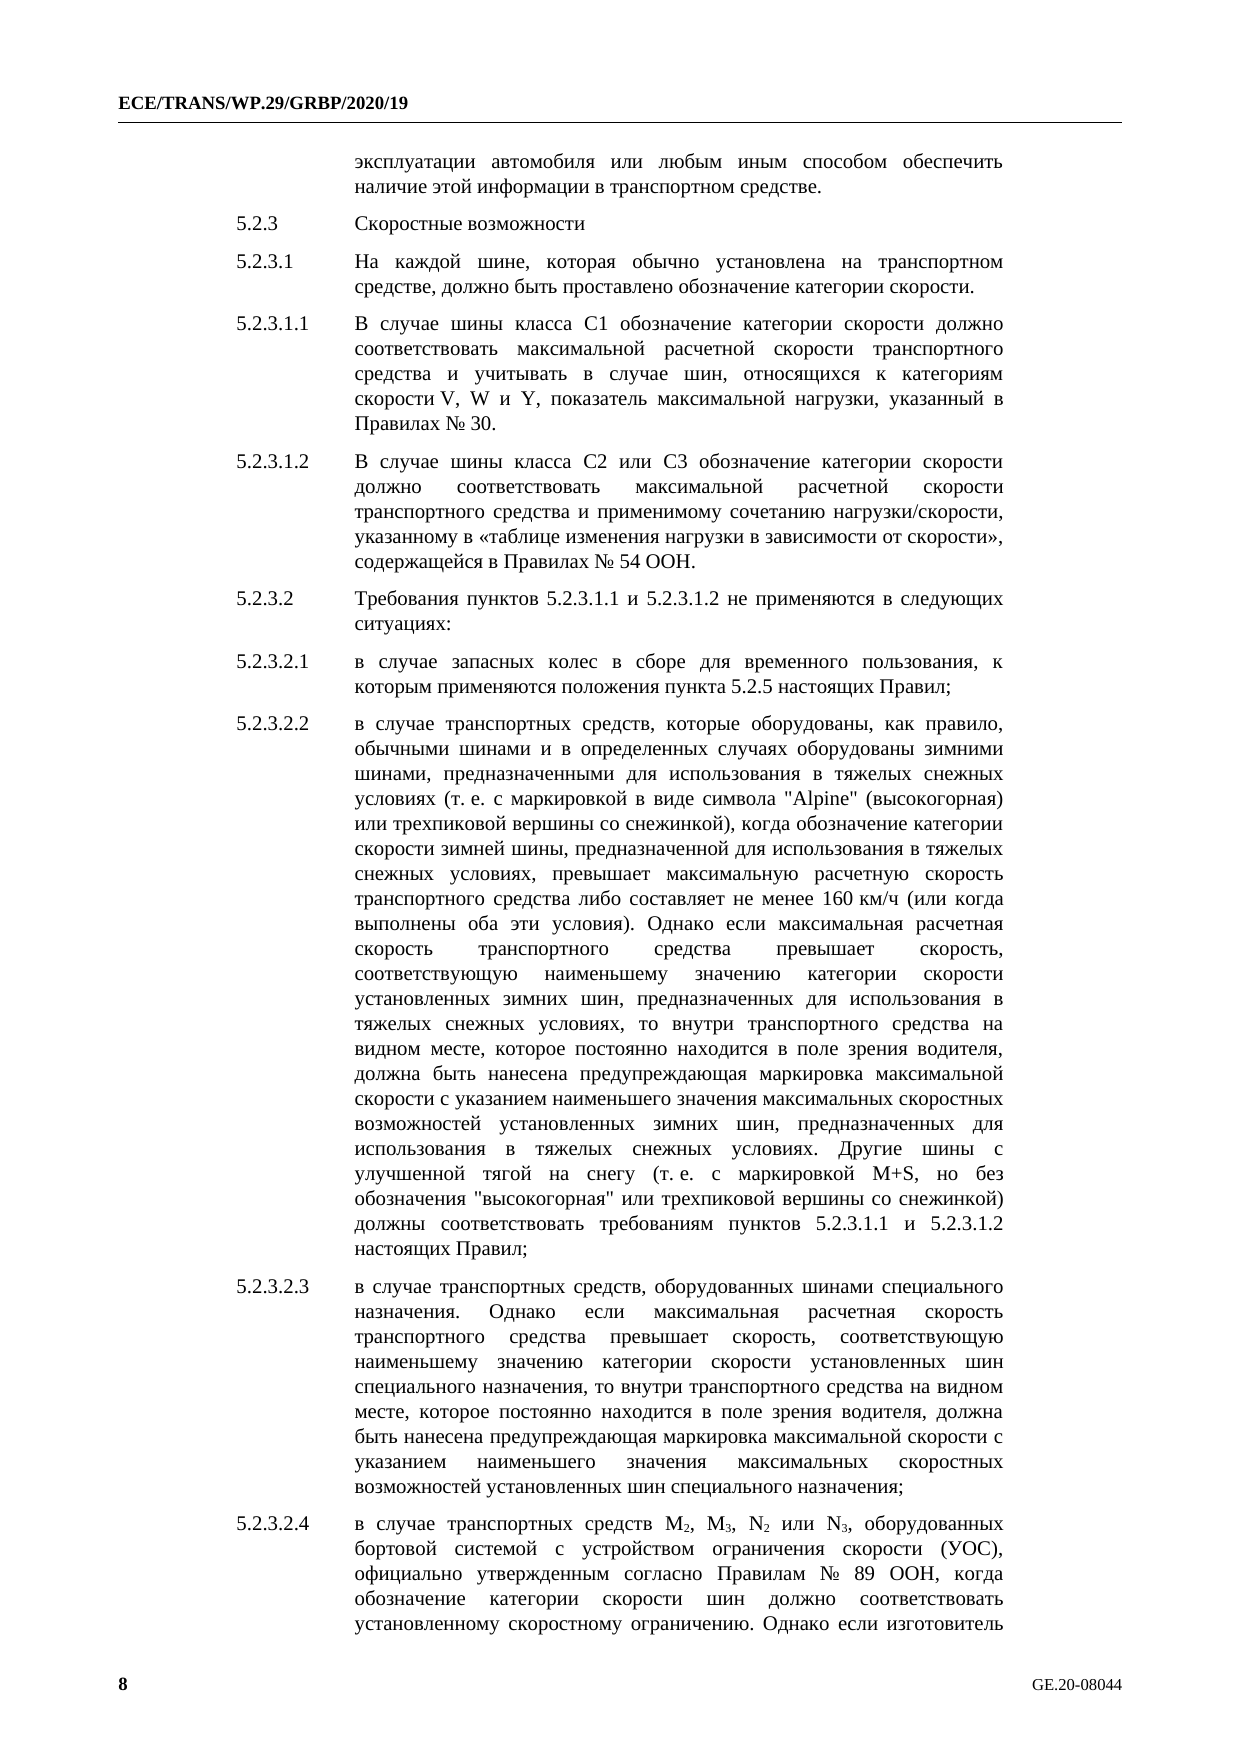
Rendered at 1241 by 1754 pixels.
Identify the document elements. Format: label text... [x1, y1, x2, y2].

text 5.2.3.2 Требования пунктов 5.2.3.1.1 и 5.2.3.1.2 не применяются в следующих ситуациях: [236, 585, 1004, 635]
text 5.2.3.1 На каждой шине, которая обычно установлена на транспортном средстве, должно быть проставлено обозначение категории скорости. [236, 248, 1004, 298]
text 5.2.3.1.1 В случае шины класса С1 обозначение категории скорости должно соответствовать максимальной расчетной скорости транспортного средства и учитывать в случае шин, относящихся к категориям скорости V, W и Y, показатель максимальной нагрузки, указанный в Правилах № 30. [236, 310, 1004, 435]
text 5.2.3.2.3 в случае транспортных средств, оборудованных шинами специального назначения. Однако если максимальная расчетная скорость транспортного средства превышает скорость, соответствующую наименьшему значению категории скорости установленных шин специального назначения, то внутри транспортного средства на видном месте, которое постоянно находится в поле зрения водителя, должна быть нанесена предупреждающая маркировка максимальной скорости с указанием наименьшего значения максимальных скоростных возможностей установленных шин специального назначения; [236, 1273, 1004, 1498]
text 5.2.3.2.2 в случае транспортных средств, которые оборудованы, как правило, обычными шинами и в определенных случаях оборудованы зимними шинами, предназначенными для использования в тяжелых снежных условиях (т. е. с маркировкой в виде символа "Alpine" (высокогорная) или трехпиковой вершины со снежинкой), когда обозначение категории скорости зимней шины, предназначенной для использования в тяжелых снежных условиях, превышает максимальную расчетную скорость транспортного средства либо составляет не менее 160 км/ч (или когда выполнены оба эти условия). Однако если максимальная расчетная скорость транспортного средства превышает скорость, соответствующую наименьшему значению категории скорости установленных зимних шин, предназначенных для использования в тяжелых снежных условиях, то внутри транспортного средства на видном месте, которое постоянно находится в поле зрения водителя, должна быть нанесена предупреждающая маркировка максимальной скорости с указанием наименьшего значения максимальных скоростных возможностей установленных зимних шин, предназначенных для использования в тяжелых снежных условиях. Другие шины с улучшенной тягой на снегу (т. е. с маркировкой M+S, но без обозначения "высокогорная" или трехпиковой вершины со снежинкой) должны соответствовать требованиям пунктов 5.2.3.1.1 и 5.2.3.1.2 настоящих Правил; [236, 710, 1004, 1260]
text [236, 1510, 1004, 1635]
text 5.2.3 Скоростные возможности [236, 210, 1004, 235]
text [236, 148, 1004, 198]
text 5.2.3.1.2 В случае шины класса С2 или С3 обозначение категории скорости должно соответствовать максимальной расчетной скорости транспортного средства и применимому сочетанию нагрузки/скорости, указанному в «таблице изменения нагрузки в зависимости от скорости», содержащейся в Правилах № 54 ООН. [236, 448, 1004, 573]
text 5.2.3.2.1 в случае запасных колес в сборе для временного пользования, к которым применяются положения пункта 5.2.5 настоящих Правил; [236, 648, 1004, 698]
